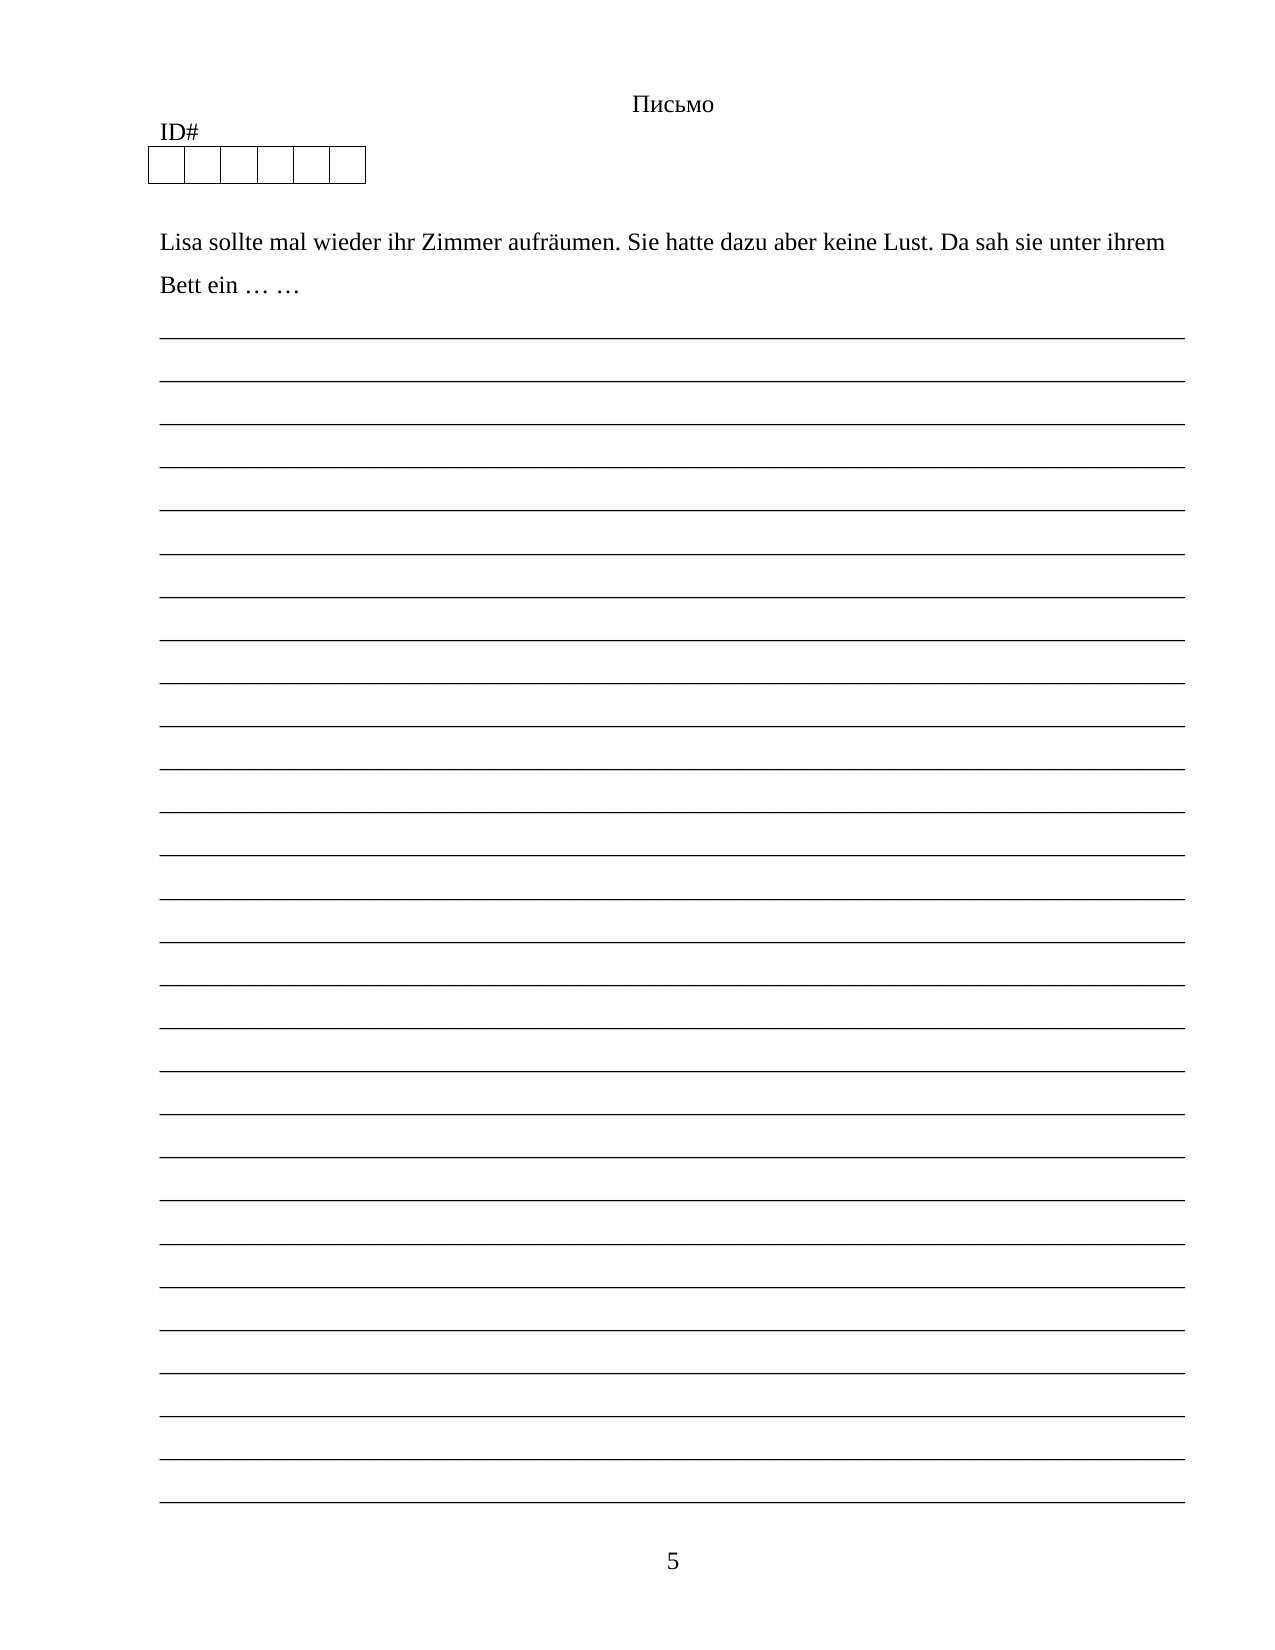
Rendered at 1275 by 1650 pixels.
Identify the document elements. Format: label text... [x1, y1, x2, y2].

table_header [294, 147, 329, 183]
table_header [149, 147, 184, 183]
text Lisa sollte mal wieder ihr Zimmer aufräumen. Sie hatte dazu aber keine Lust. Da sah sie unter ihrem Bett ein … … ________________________________________________________________________________________________________________________________________________________________________________________________________________________________________________________________________________________________________________________________________________________________________________________________________________________________________________________________________________________________________________________________________________________________________________________________________________________________________________________________________________________________________________________________________________________________________________________________________________________________________________________________________________________________________________________________________________________________________________________________________________________________________________________________________________________________________________________________________________________________________________________________________________________________________________________________________________________________________________________________________________________________________________________________________________________________________________________________________________________________________________________________________________________________________________________________________________________________________________________________________________________________________________________________________________________________________________________________________________________________________________________________________________________________________________________________________________________________________________________________________________________________________________________________________________________________________________________________________________________________________________________________________________________________________________________________________________________________________________________________________________________________________________________ [159, 227, 1186, 1506]
text ID# [159, 117, 1186, 146]
text Письмо [159, 89, 1186, 117]
table_header [330, 147, 365, 183]
table_header [221, 147, 257, 183]
table_header [258, 147, 293, 183]
table_header [185, 147, 220, 183]
